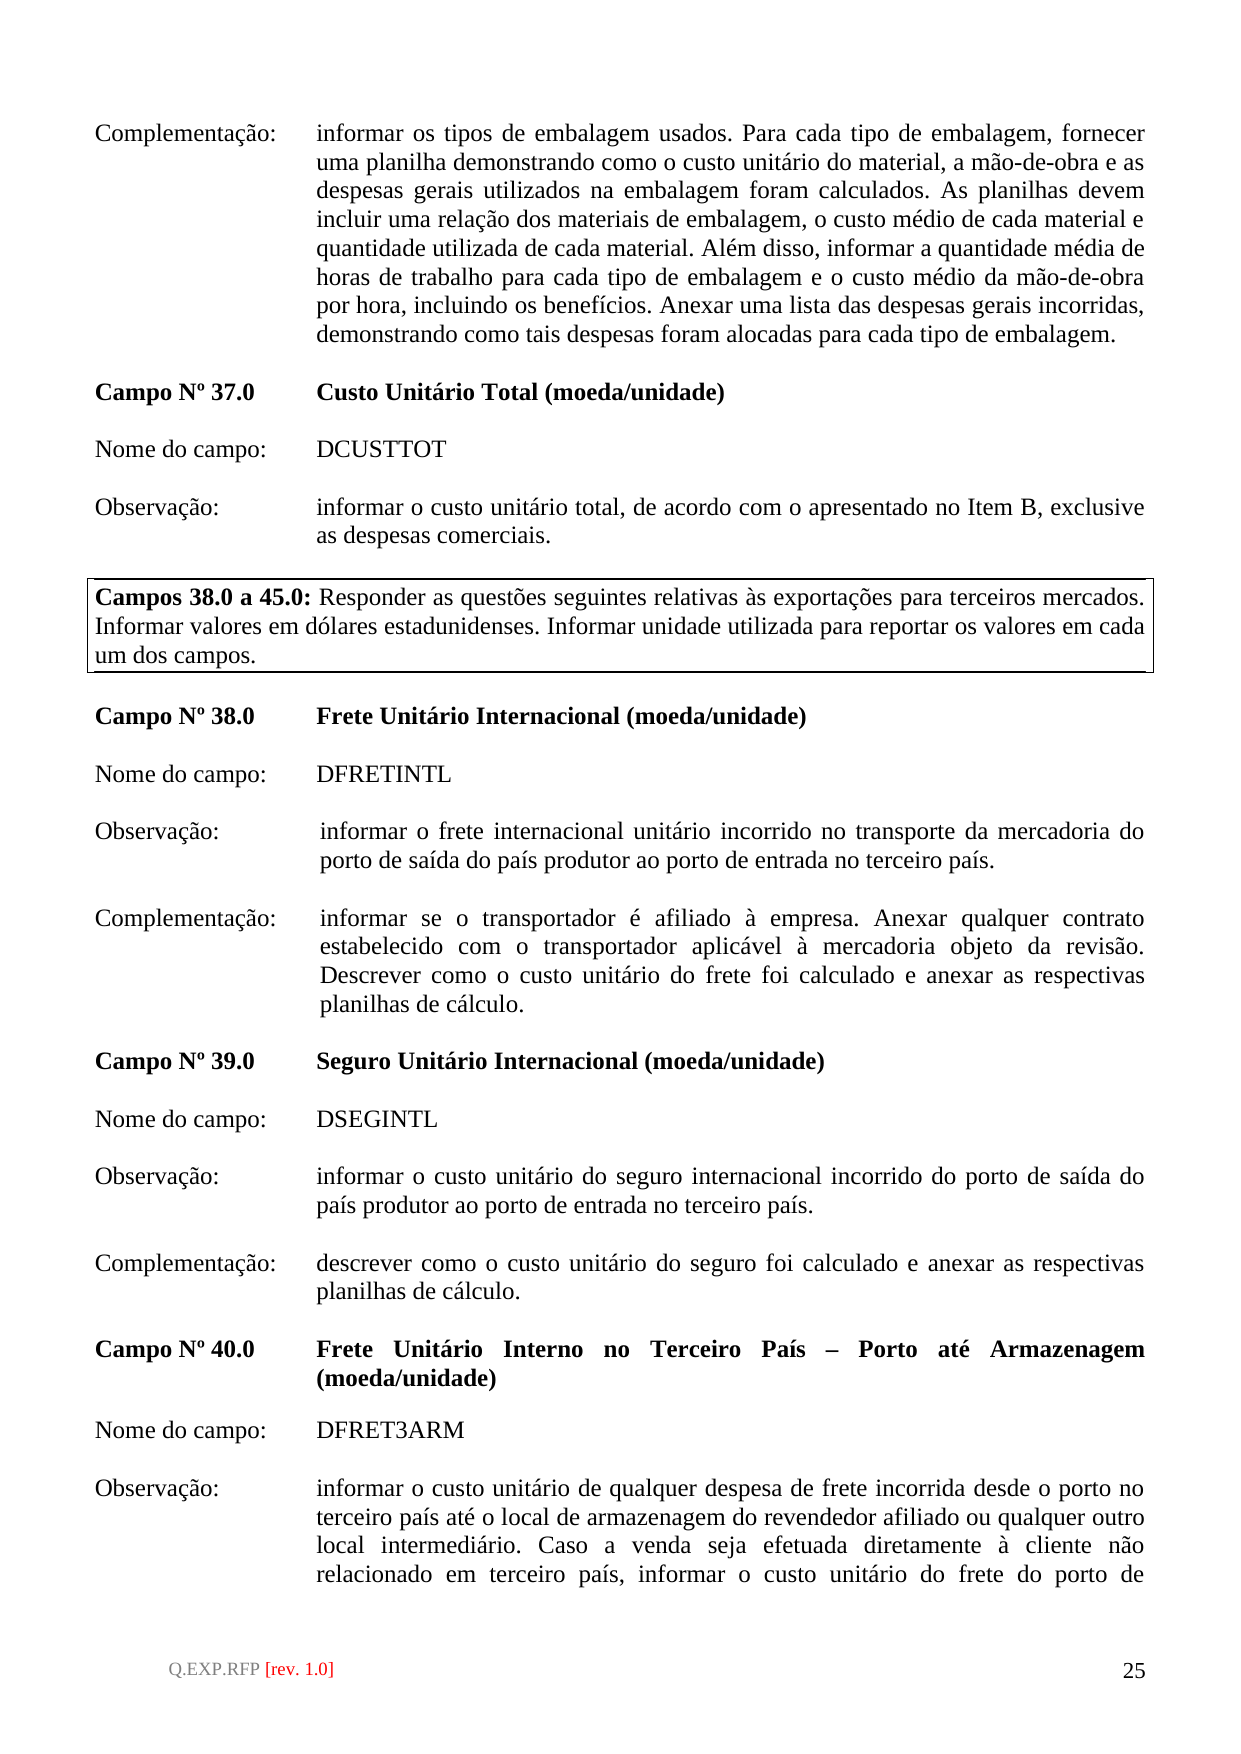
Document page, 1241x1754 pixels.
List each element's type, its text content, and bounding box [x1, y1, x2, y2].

text Campo Nº 37.0 Custo Unitário Total (moeda/unidade) [94, 377, 1146, 406]
text Nome do campo: DFRET3ARM [94, 1416, 1146, 1444]
text Campo Nº 40.0 Frete Unitário Interno no Terceiro País – Porto até Armazenagem (moeda/unidade) [94, 1334, 1146, 1391]
text Complementação: informar se o transportador é afiliado à empresa. Anexar qualquer contrato estabelecido com o transportador aplicável à mercadoria objeto da revisão. Descrever como o custo unitário do frete foi calculado e anexar as respectivas planilhas de cálculo. [94, 903, 1146, 1018]
text Nome do campo: DSEGINTL [94, 1104, 1146, 1133]
text Campo Nº 38.0 Frete Unitário Internacional (moeda/unidade) [94, 701, 1146, 730]
text Observação: informar o custo unitário do seguro internacional incorrido do porto de saída do país produtor ao porto de entrada no terceiro país. [94, 1161, 1146, 1219]
text Complementação: descrever como o custo unitário do seguro foi calculado e anexar as respectivas planilhas de cálculo. [94, 1248, 1146, 1305]
text Campo Nº 39.0 Seguro Unitário Internacional (moeda/unidade) [94, 1046, 1146, 1075]
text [94, 1473, 1146, 1588]
text Nome do campo: DCUSTTOT [94, 434, 1146, 463]
text Nome do campo: DFRETINTL [94, 759, 1146, 788]
table_header Campos 38.0 a 45.0: Responder as questões seguintes relativas às exportações para terceiros mercados. Informar valores em dólares estadunidenses. Informar unidade utilizada para reportar os valores em cada um dos campos. [88, 579, 1153, 672]
text Complementação: informar os tipos de embalagem usados. Para cada tipo de embalagem, fornecer uma planilha demonstrando como o custo unitário do material, a mão-de-obra e as despesas gerais utilizados na embalagem foram calculados. As planilhas devem incluir uma relação dos materiais de embalagem, o custo médio de cada material e quantidade utilizada de cada material. Além disso, informar a quantidade média de horas de trabalho para cada tipo de embalagem e o custo médio da mão-de-obra por hora, incluindo os benefícios. Anexar uma lista das despesas gerais incorridas, demonstrando como tais despesas foram alocadas para cada tipo de embalagem. [94, 118, 1146, 348]
text Observação: informar o frete internacional unitário incorrido no transporte da mercadoria do porto de saída do país produtor ao porto de entrada no terceiro país. [94, 816, 1146, 874]
text Observação: informar o custo unitário total, de acordo com o apresentado no Item B, exclusive as despesas comerciais. [94, 492, 1146, 549]
